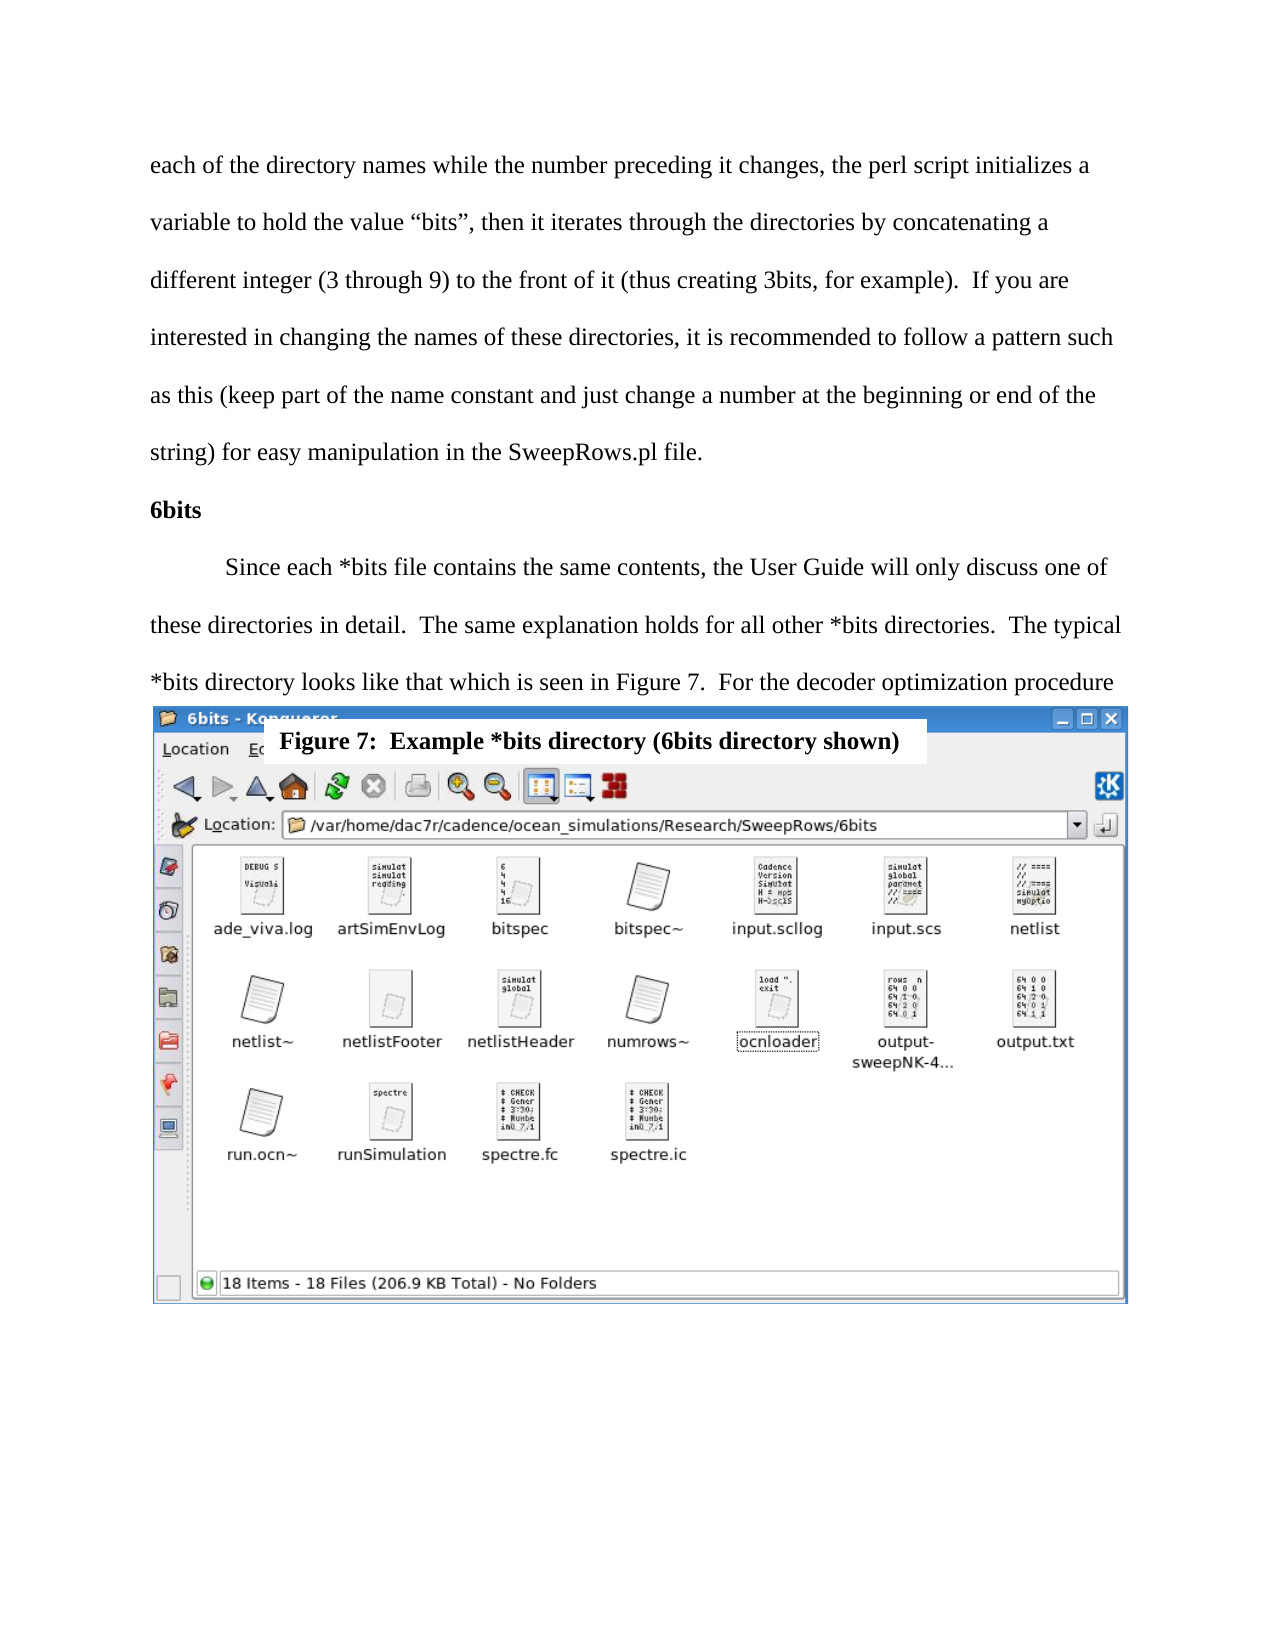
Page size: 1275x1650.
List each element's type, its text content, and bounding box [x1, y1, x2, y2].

text 6bits [150, 495, 1125, 524]
text Since each *bits file contains the same contents, the User Guide will only discuss one of these directories in detail. The same explanation holds for all other *bits directories. The typical *bits directory looks like that which is seen in Figure 7. For the decoder optimization procedure [150, 552, 1125, 696]
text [150, 150, 1125, 466]
picture [153, 706, 1129, 1304]
